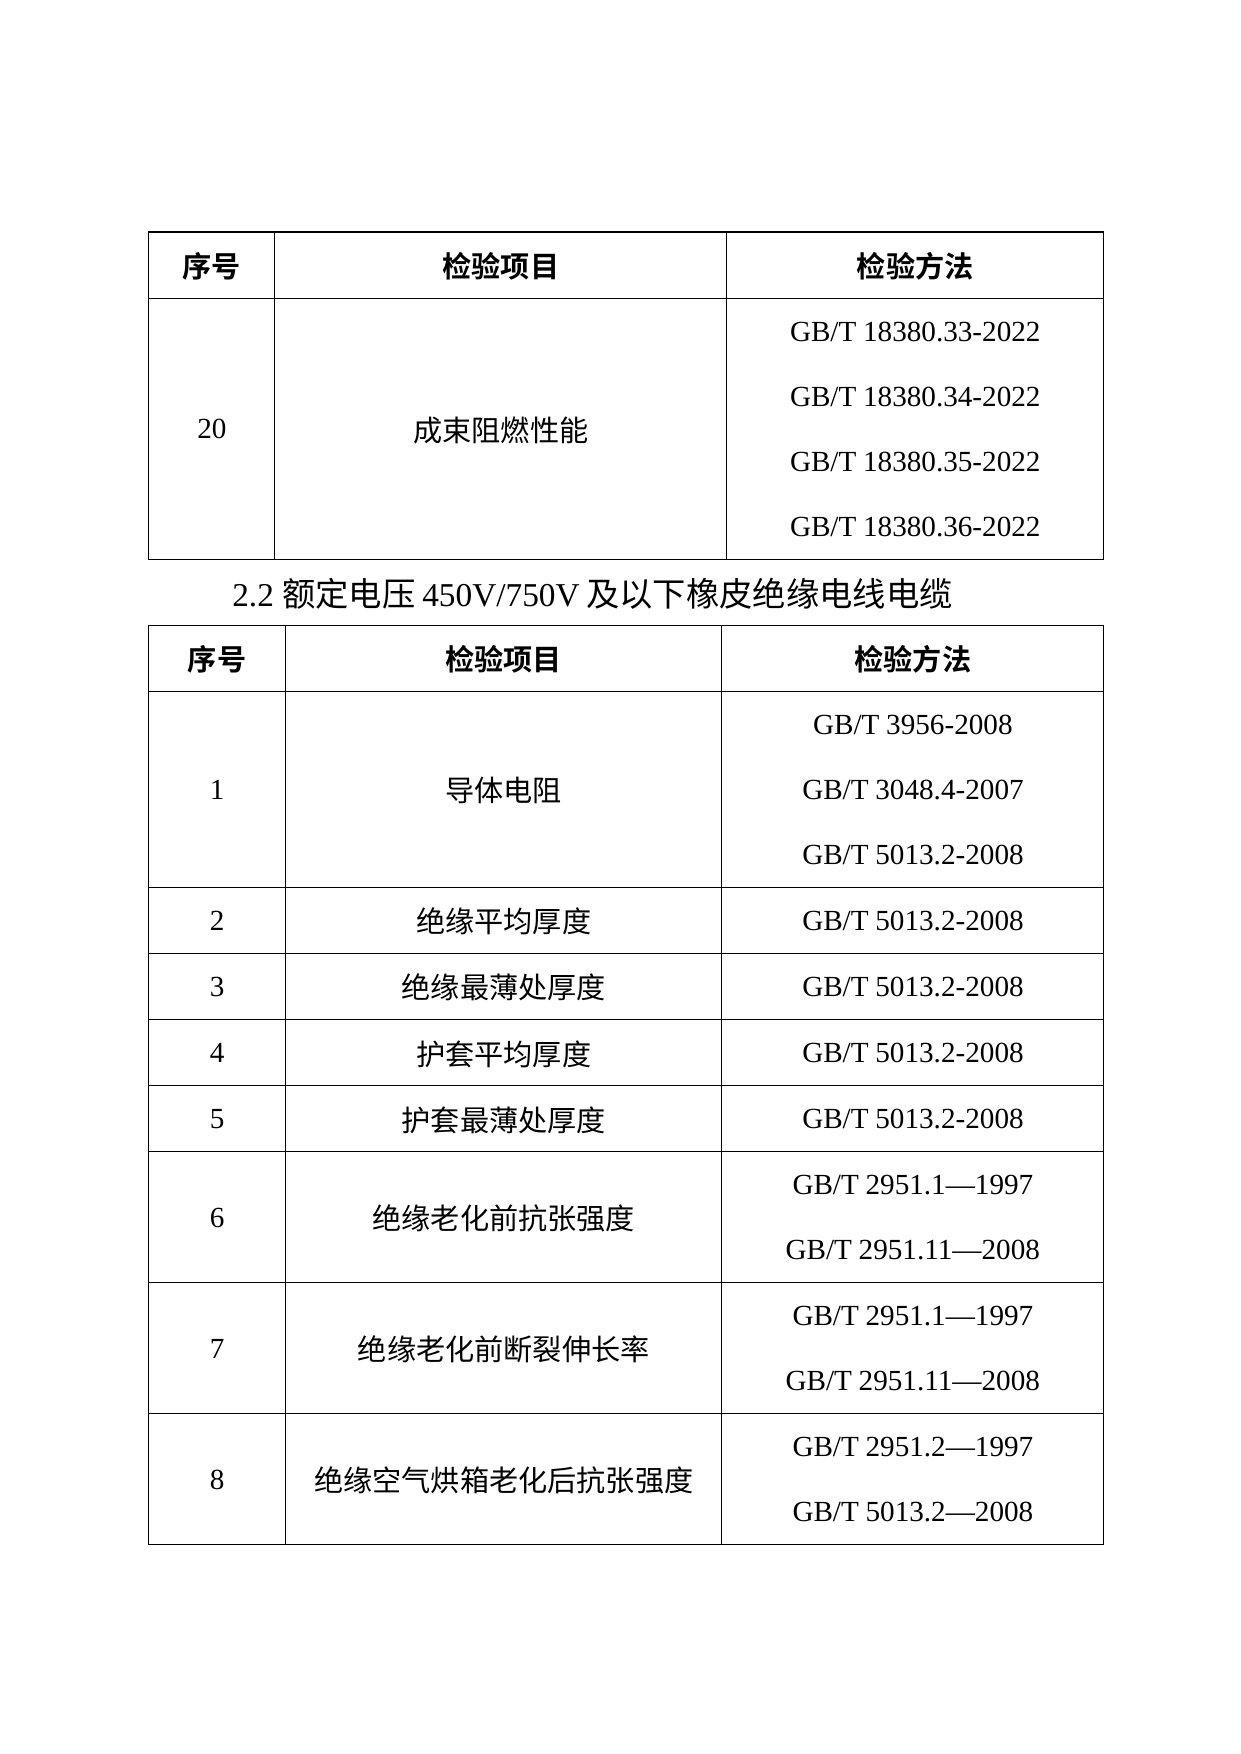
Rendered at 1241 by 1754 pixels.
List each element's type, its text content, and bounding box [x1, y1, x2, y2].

table_header 检验方法 [727, 233, 1103, 297]
table_cell GB/T 5013.2-2008 [722, 1020, 1103, 1085]
table_cell GB/T 3956-2008 GB/T 3048.4-2007 GB/T 5013.2-2008 [722, 692, 1103, 887]
table_cell 护套平均厚度 [286, 1020, 721, 1085]
table_cell 绝缘老化前断裂伸长率 [286, 1283, 721, 1413]
table_cell 1 [149, 692, 285, 887]
table_header 检验项目 [286, 626, 721, 691]
table_cell 8 [149, 1414, 285, 1544]
table_cell 绝缘平均厚度 [286, 888, 721, 953]
table_cell 护套最薄处厚度 [286, 1086, 721, 1151]
table_cell GB/T 5013.2-2008 [722, 954, 1103, 1019]
table_cell 成束阻燃性能 [275, 299, 726, 558]
table_header 检验项目 [275, 233, 726, 297]
table_header 序号 [149, 626, 285, 691]
table_cell GB/T 2951.1—1997 GB/T 2951.11—2008 [722, 1152, 1103, 1282]
table_header 检验方法 [722, 626, 1103, 691]
table_header 序号 [149, 233, 274, 297]
table_cell 绝缘最薄处厚度 [286, 954, 721, 1019]
table_cell 3 [149, 954, 285, 1019]
table_cell 绝缘老化前抗张强度 [286, 1152, 721, 1282]
table_cell GB/T 2951.2—1997 GB/T 5013.2—2008 [722, 1414, 1103, 1544]
table_cell 绝缘空气烘箱老化后抗张强度 [286, 1414, 721, 1544]
table_cell 5 [149, 1086, 285, 1151]
table_cell 6 [149, 1152, 285, 1282]
table_cell GB/T 18380.33-2022 GB/T 18380.34-2022 GB/T 18380.35-2022 GB/T 18380.36-2022 [727, 299, 1103, 558]
table_cell GB/T 5013.2-2008 [722, 888, 1103, 953]
text 2.2 额定电压450V/750V及以下橡皮绝缘电线电缆 [165, 560, 1087, 624]
table_cell GB/T 5013.2-2008 [722, 1086, 1103, 1151]
table_cell 4 [149, 1020, 285, 1085]
table_cell 7 [149, 1283, 285, 1413]
table_cell 20 [149, 299, 274, 558]
table_cell 导体电阻 [286, 692, 721, 887]
table_cell 2 [149, 888, 285, 953]
table_cell GB/T 2951.1—1997 GB/T 2951.11—2008 [722, 1283, 1103, 1413]
